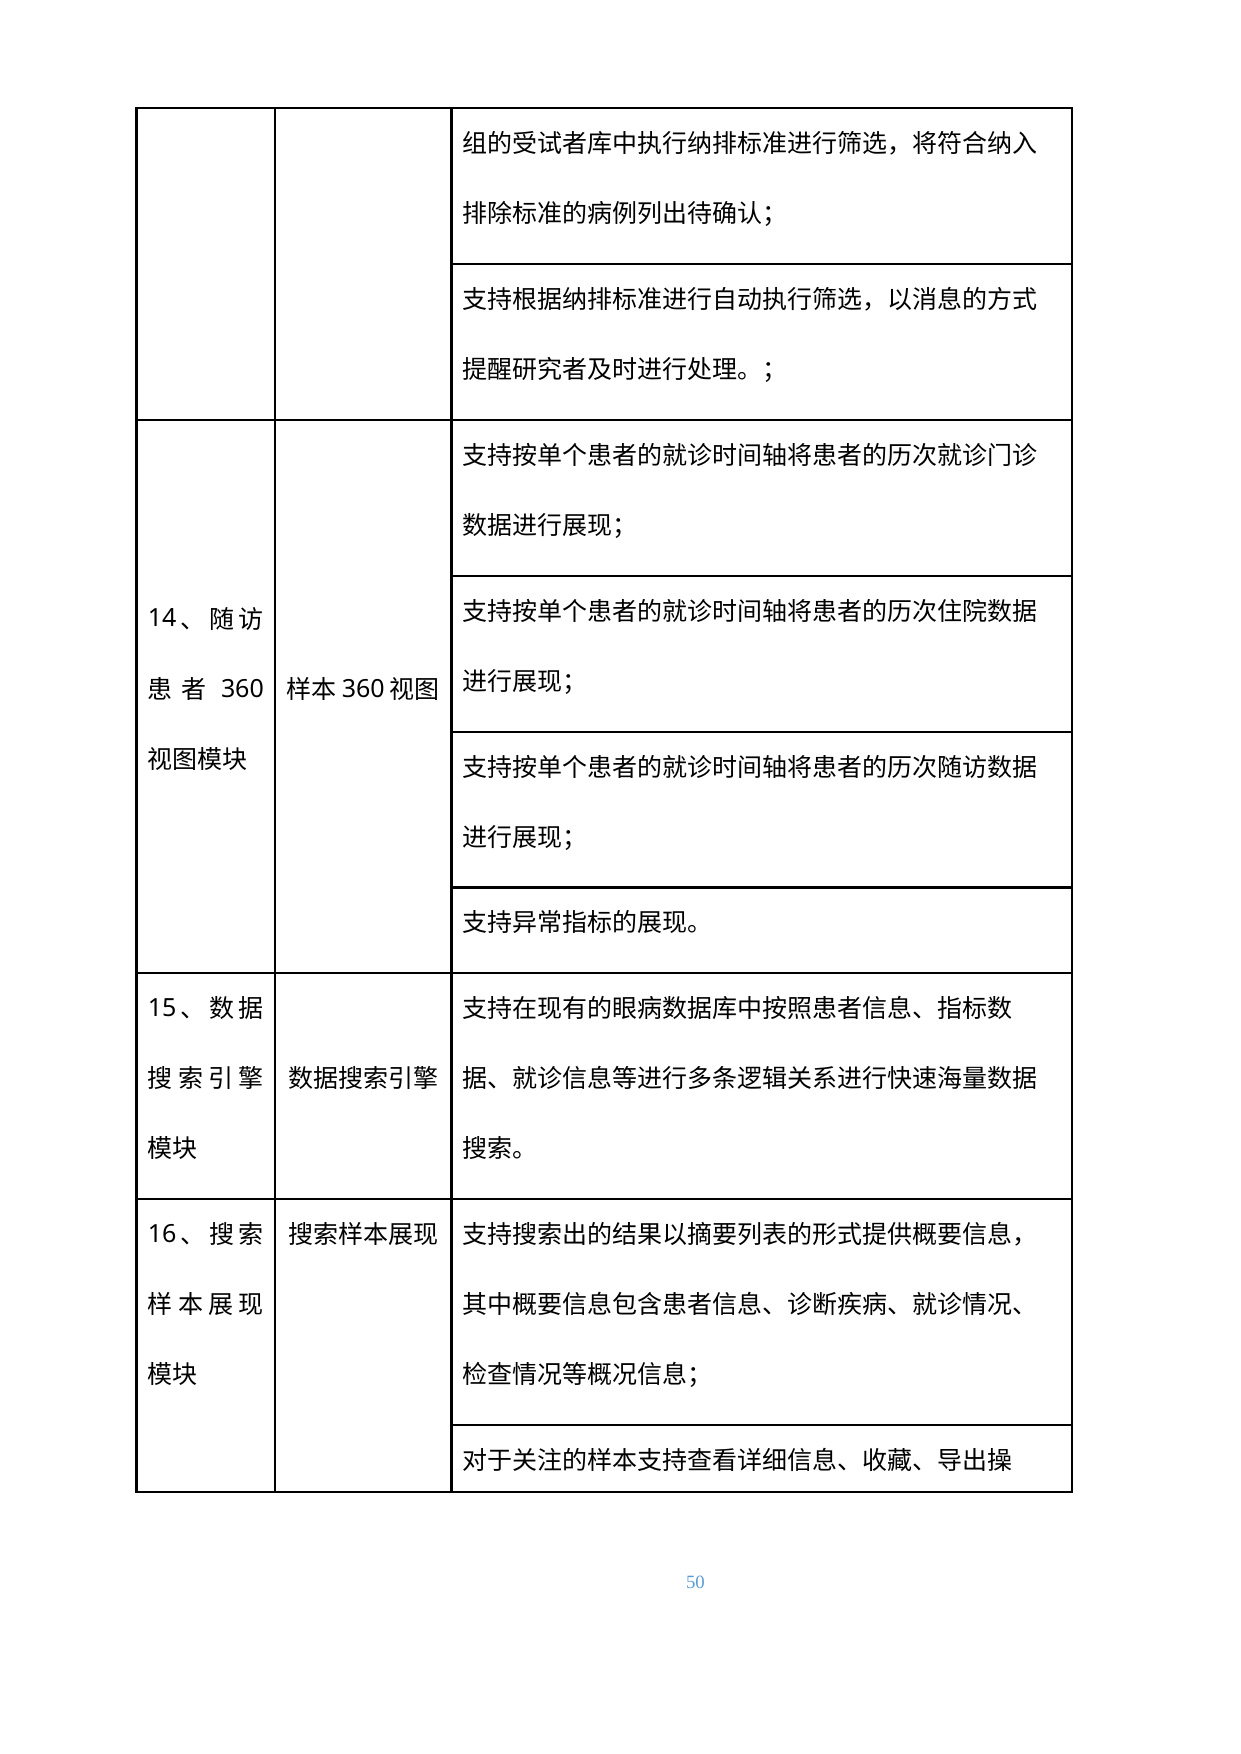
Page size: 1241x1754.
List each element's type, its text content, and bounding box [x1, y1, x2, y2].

table_cell 搜索样本展现 [276, 1200, 450, 1491]
table_cell 支持按单个患者的就诊时间轴将患者的历次就诊门诊数据进行展现； [453, 421, 1071, 575]
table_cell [453, 109, 1071, 263]
table_cell 样本360视图 [276, 421, 450, 972]
table_cell 支持根据纳排标准进行自动执行筛选，以消息的方式提醒研究者及时进行处理。； [453, 265, 1071, 419]
table_cell 支持按单个患者的就诊时间轴将患者的历次随访数据进行展现； [453, 733, 1071, 886]
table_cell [453, 1426, 1071, 1491]
table_cell 数据搜索引擎 [276, 974, 450, 1198]
table_cell 支持在现有的眼病数据库中按照患者信息、指标数据、就诊信息等进行多条逻辑关系进行快速海量数据搜索。 [453, 974, 1071, 1198]
table_cell 16、搜索样本展现模块 [138, 1200, 274, 1491]
table_cell 15、数据搜索引擎模块 [138, 974, 274, 1198]
table_cell 支持异常指标的展现。 [453, 889, 1071, 972]
table_cell 14、随访患者360视图模块 [138, 421, 274, 972]
table_cell 支持搜索出的结果以摘要列表的形式提供概要信息，其中概要信息包含患者信息、诊断疾病、就诊情况、检查情况等概况信息； [453, 1200, 1071, 1424]
table_cell 支持按单个患者的就诊时间轴将患者的历次住院数据进行展现； [453, 577, 1071, 731]
